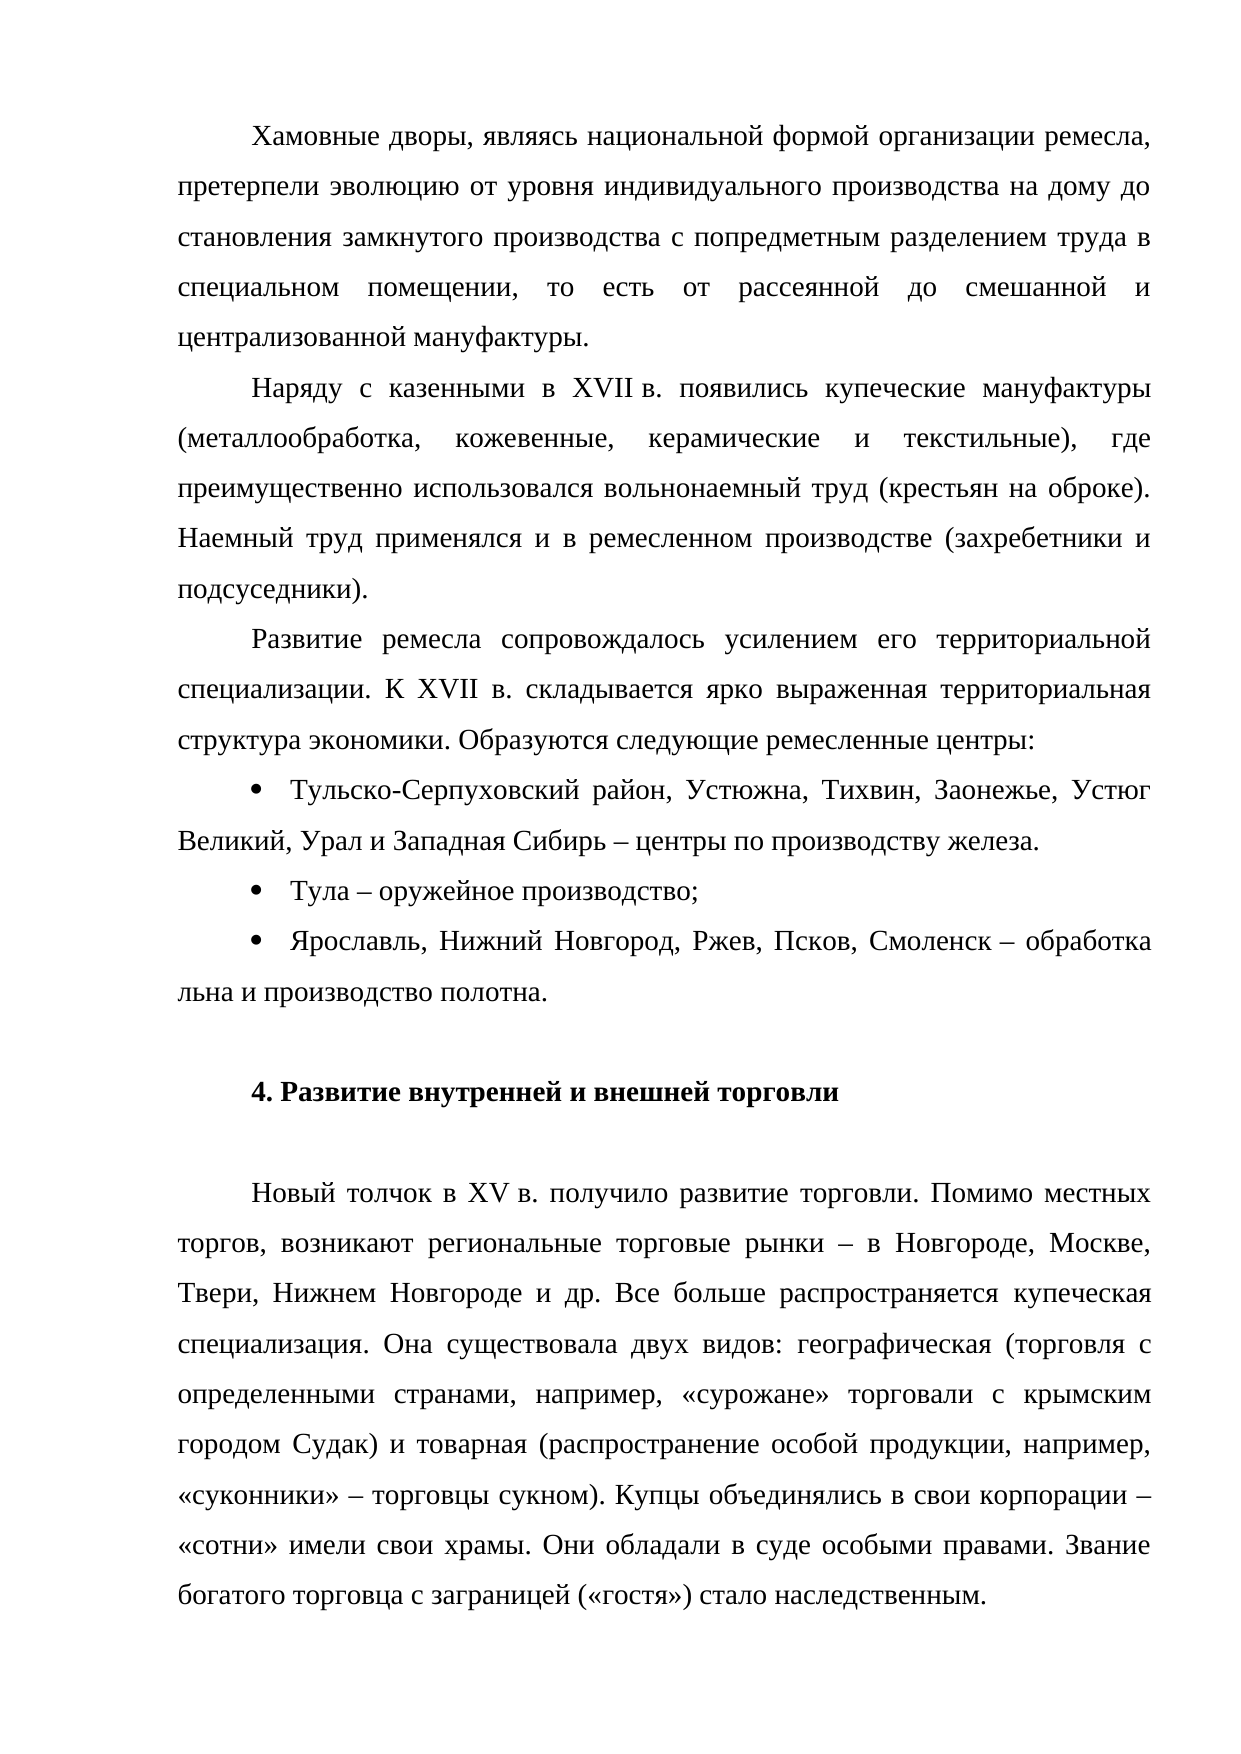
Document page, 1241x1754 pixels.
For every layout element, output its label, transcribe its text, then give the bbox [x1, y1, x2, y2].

text Развитие ремесла сопровождалось усилением его территориальной специализации. К ХVII в. складывается ярко выраженная территориальная структура экономики. Образуются следующие ремесленные центры: [177, 621, 1152, 755]
list Ярославль, Нижний Новгород, Ржев, Псков, Смоленск – обработка льна и производство полотна. [177, 923, 1152, 1007]
text 4. Развитие внутренней и внешней торговли [177, 1074, 1152, 1108]
text Хамовные дворы, являясь национальной формой организации ремесла, претерпели эволюцию от уровня индивидуального производства на дому до становления замкнутого производства с попредметным разделением труда в специальном помещении, то есть от рассеянной до смешанной и централизованной мануфактуры. [177, 118, 1152, 353]
text Новый толчок в XV в. получило развитие торговли. Помимо местных торгов, возникают региональные торговые рынки – в Новгороде, Москве, Твери, Нижнем Новгороде и др. Все больше распространяется купеческая специализация. Она существовала двух видов: географическая (торговля с определенными странами, например, «сурожане» торговали с крымским городом Судак) и товарная (распространение особой продукции, например, «суконники» – торговцы сукном). Купцы объединялись в свои корпорации – «сотни» имели свои храмы. Они обладали в суде особыми правами. Звание богатого торговца с заграницей («гостя») стало наследственным. [177, 1175, 1152, 1611]
list Тульско-Серпуховский район, Устюжна, Тихвин, Заонежье, Устюг Великий, Урал и Западная Сибирь – центры по производству железа. [177, 772, 1152, 856]
list Тула – оружейное производство; [177, 873, 1152, 907]
text Наряду с казенными в XVII в. появились купеческие мануфактуры (металлообработка, кожевенные, керамические и текстильные), где преимущественно использовался вольнонаемный труд (крестьян на оброке). Наемный труд применялся и в ремесленном производстве (захребетники и подсуседники). [177, 370, 1152, 604]
